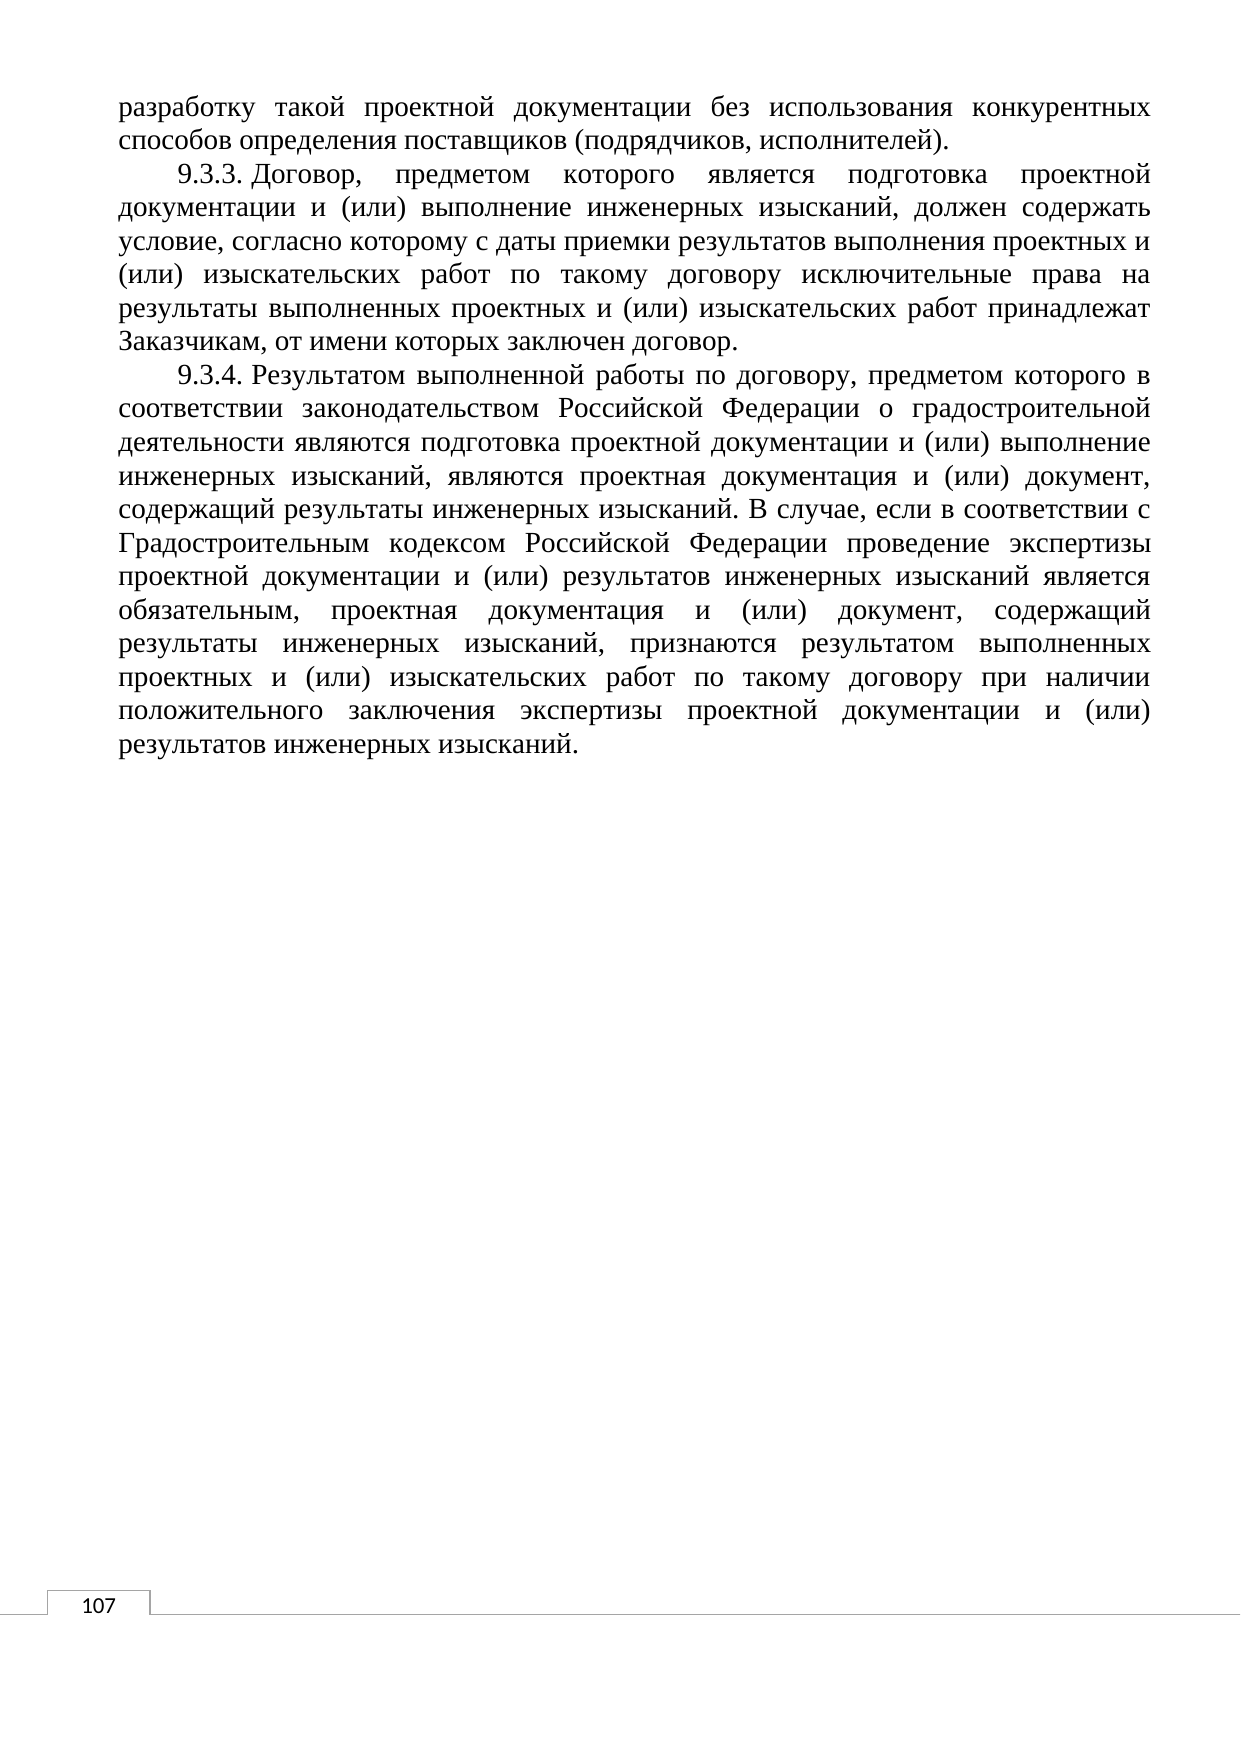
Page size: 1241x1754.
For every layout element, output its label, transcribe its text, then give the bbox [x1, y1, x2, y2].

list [118, 89, 1152, 156]
list Результатом выполненной работы по договору, предметом которого в соответствии законодательством Российской Федерации о градостроительной деятельности являются подготовка проектной документации и (или) выполнение инженерных изысканий, являются проектная документация и (или) документ, содержащий результаты инженерных изысканий. В случае, если в соответствии с Градостроительным кодексом Российской Федерации проведение экспертизы проектной документации и (или) результатов инженерных изысканий является обязательным, проектная документация и (или) документ, содержащий результаты инженерных изысканий, признаются результатом выполненных проектных и (или) изыскательских работ по такому договору при наличии положительного заключения экспертизы проектной документации и (или) результатов инженерных изысканий. [118, 357, 1152, 759]
list Договор, предметом которого является подготовка проектной документации и (или) выполнение инженерных изысканий, должен содержать условие, согласно которому с даты приемки результатов выполнения проектных и (или) изыскательских работ по такому договору исключительные права на результаты выполненных проектных и (или) изыскательских работ принадлежат Заказчикам, от имени которых заключен договор. [118, 156, 1152, 357]
